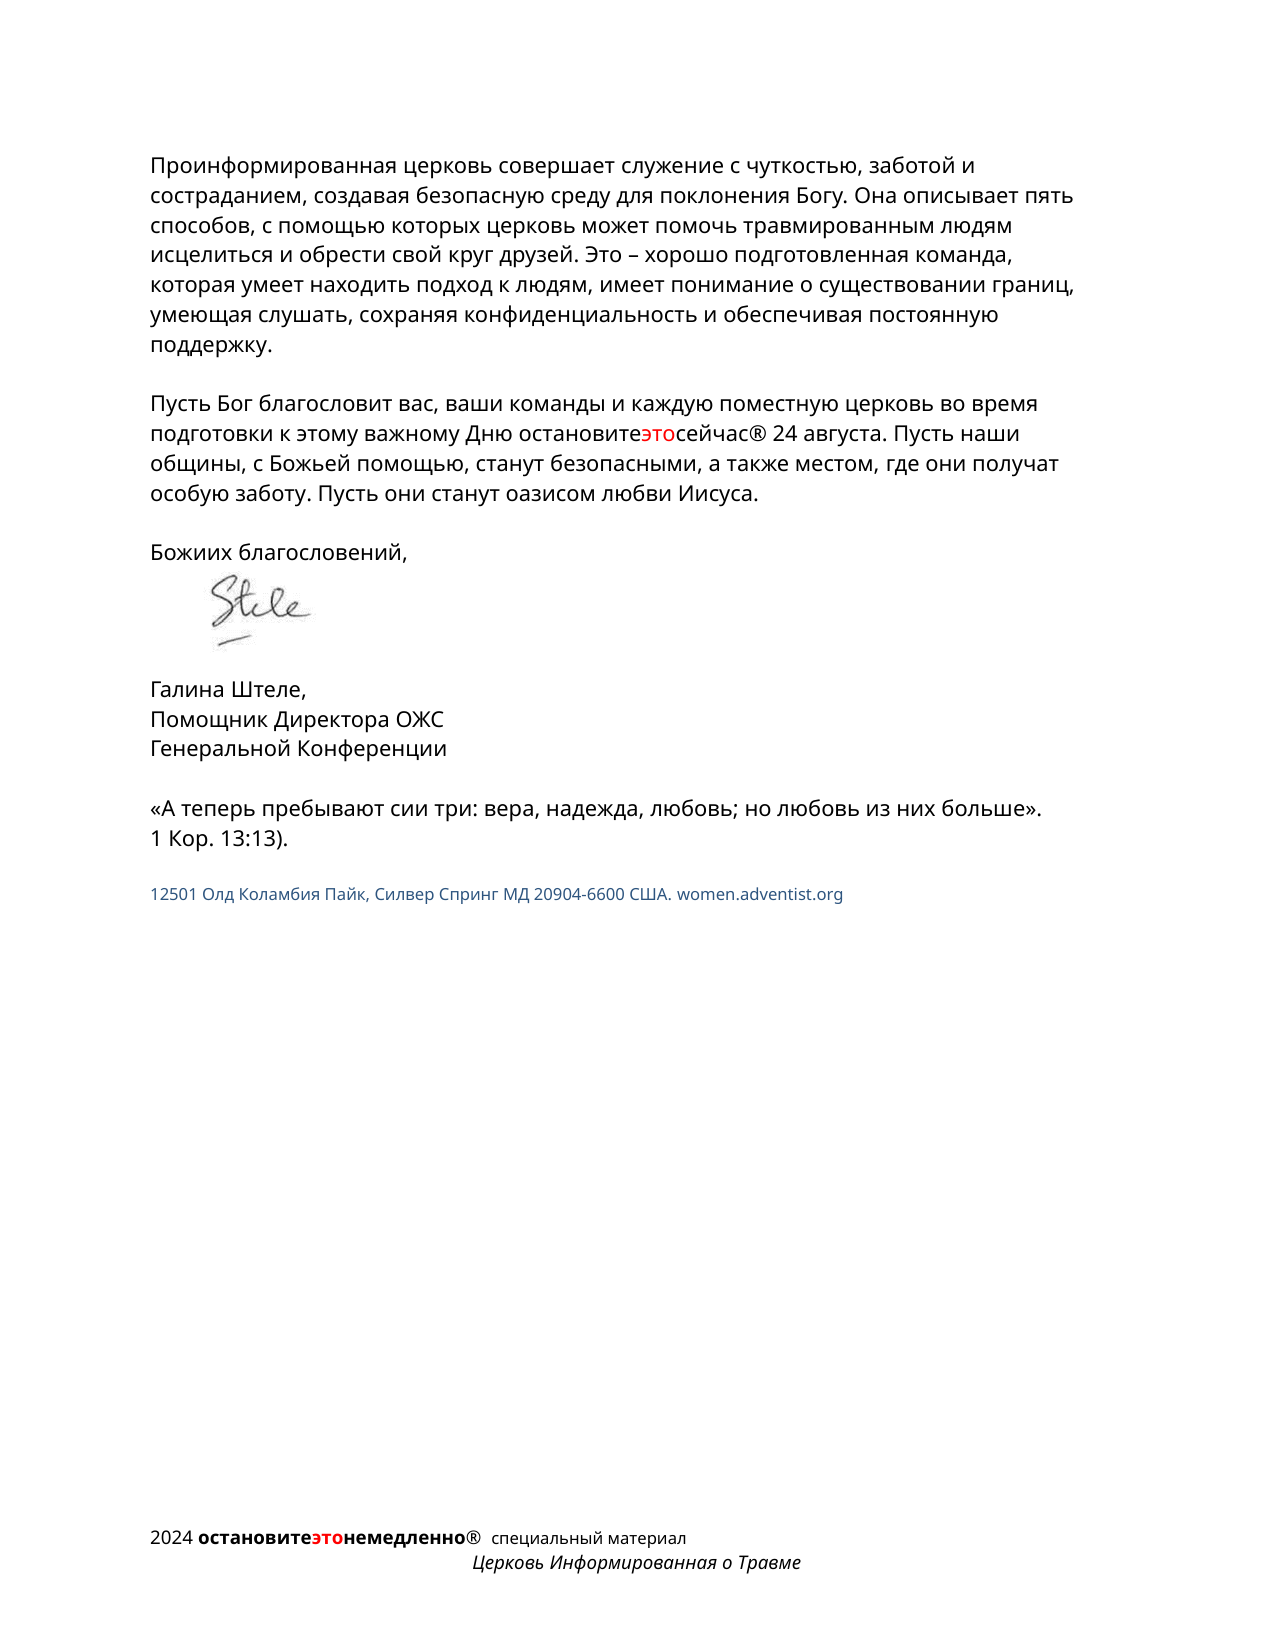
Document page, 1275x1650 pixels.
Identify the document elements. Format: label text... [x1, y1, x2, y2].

text Галина Штеле, [150, 674, 1080, 703]
text «А теперь пребывают сии три: вера, надежда, любовь; но любовь из них больше». [150, 793, 1080, 823]
text 12501 Олд Коламбия Пайк, Силвер Спринг МД 20904-6600 США. women.adventist.org [150, 882, 1080, 905]
text Помощник Директора ОЖС [150, 703, 1080, 733]
text Генеральной Конференции [150, 733, 1080, 763]
text Божиих благословений, [150, 537, 1080, 567]
picture [150, 567, 389, 674]
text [150, 150, 1080, 358]
text 1 Кор. 13:13). [150, 823, 1080, 852]
text Пусть Бог благословит вас, ваши команды и каждую поместную церковь во время подготовки к этому важному Дню остановитеэтосейчас® 24 августа. Пусть наши общины, с Божьей помощью, станут безопасными, а также местом, где они получат особую заботу. Пусть они станут оазисом любви Иисуса. [150, 388, 1080, 507]
